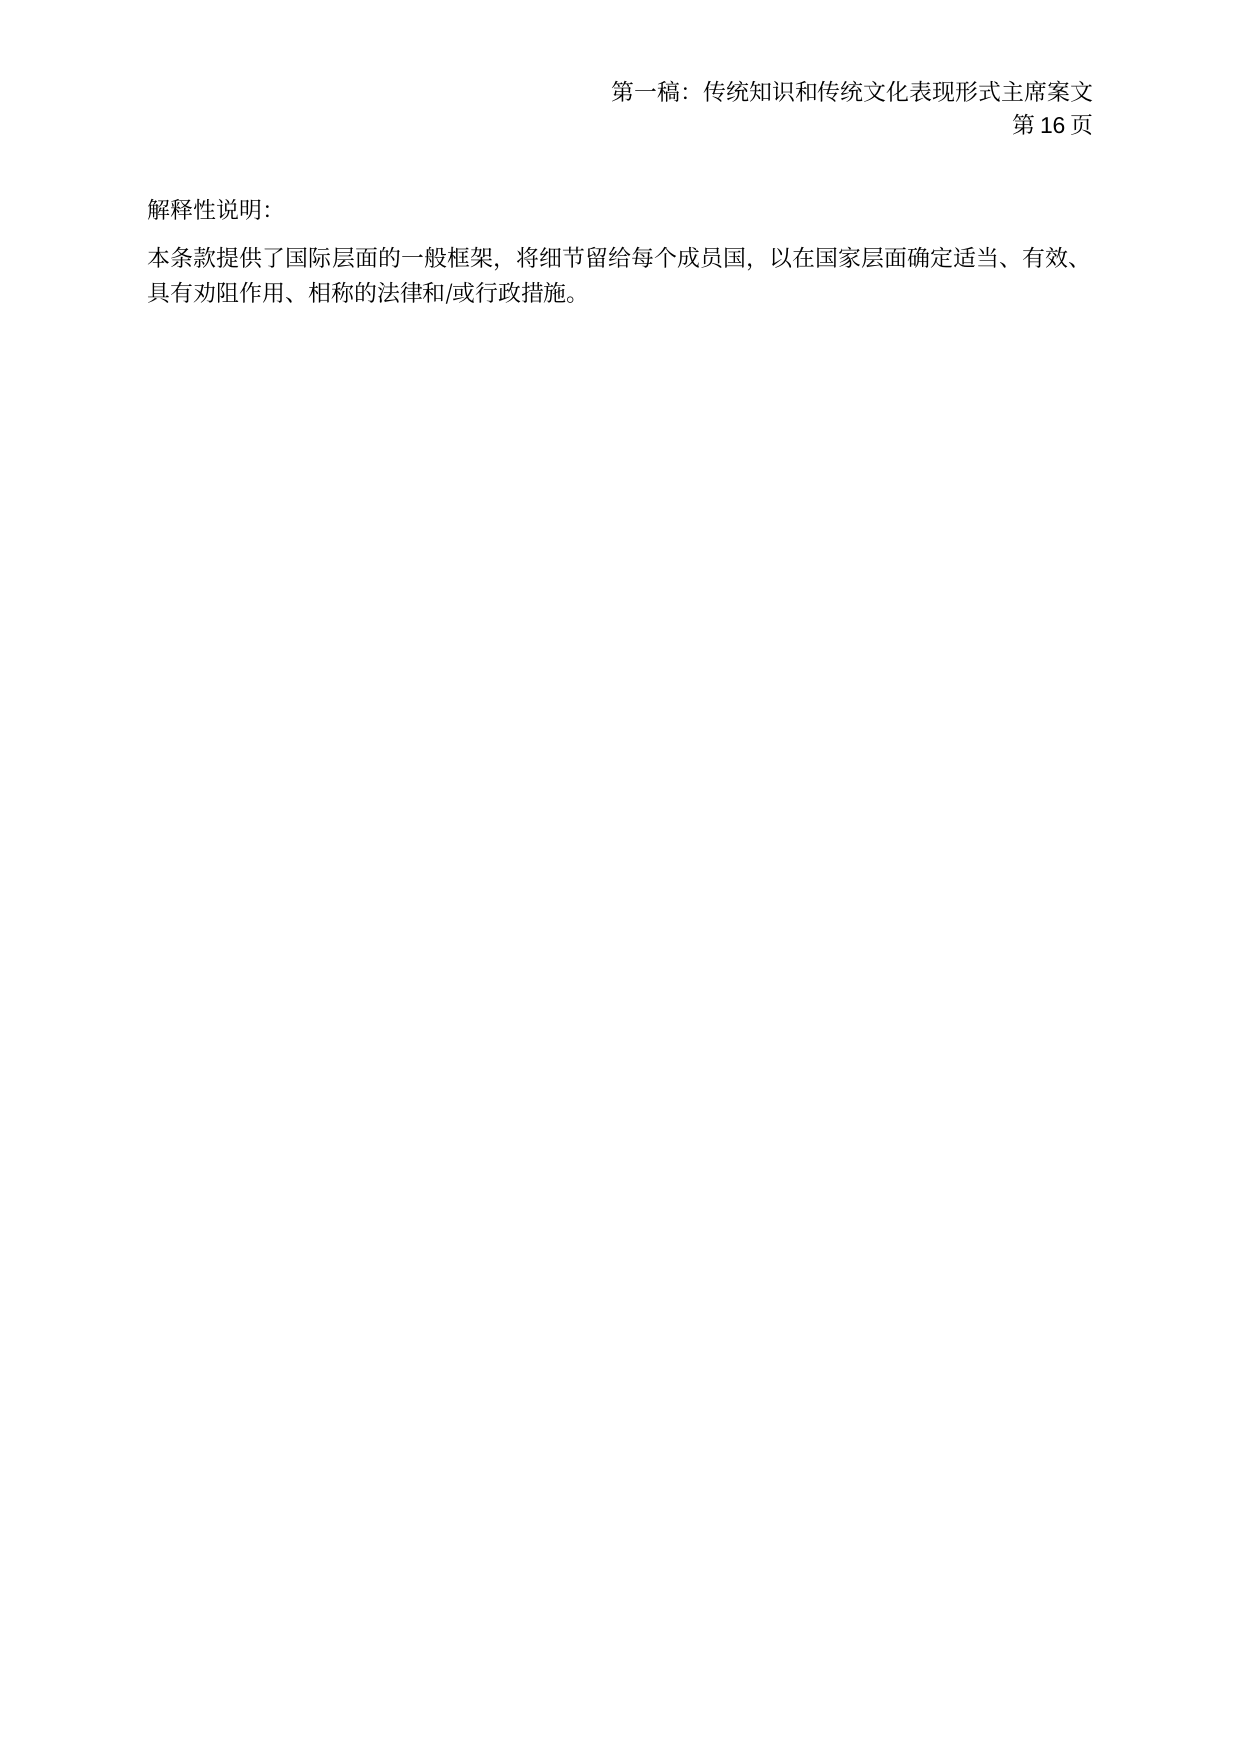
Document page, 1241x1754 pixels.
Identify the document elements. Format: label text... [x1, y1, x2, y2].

text 本条款提供了国际层面的一般框架，将细节留给每个成员国，以在国家层面确定适当、有效、具有劝阻作用、相称的法律和/或行政措施。 [148, 238, 1093, 308]
text 解释性说明： [148, 190, 1093, 225]
